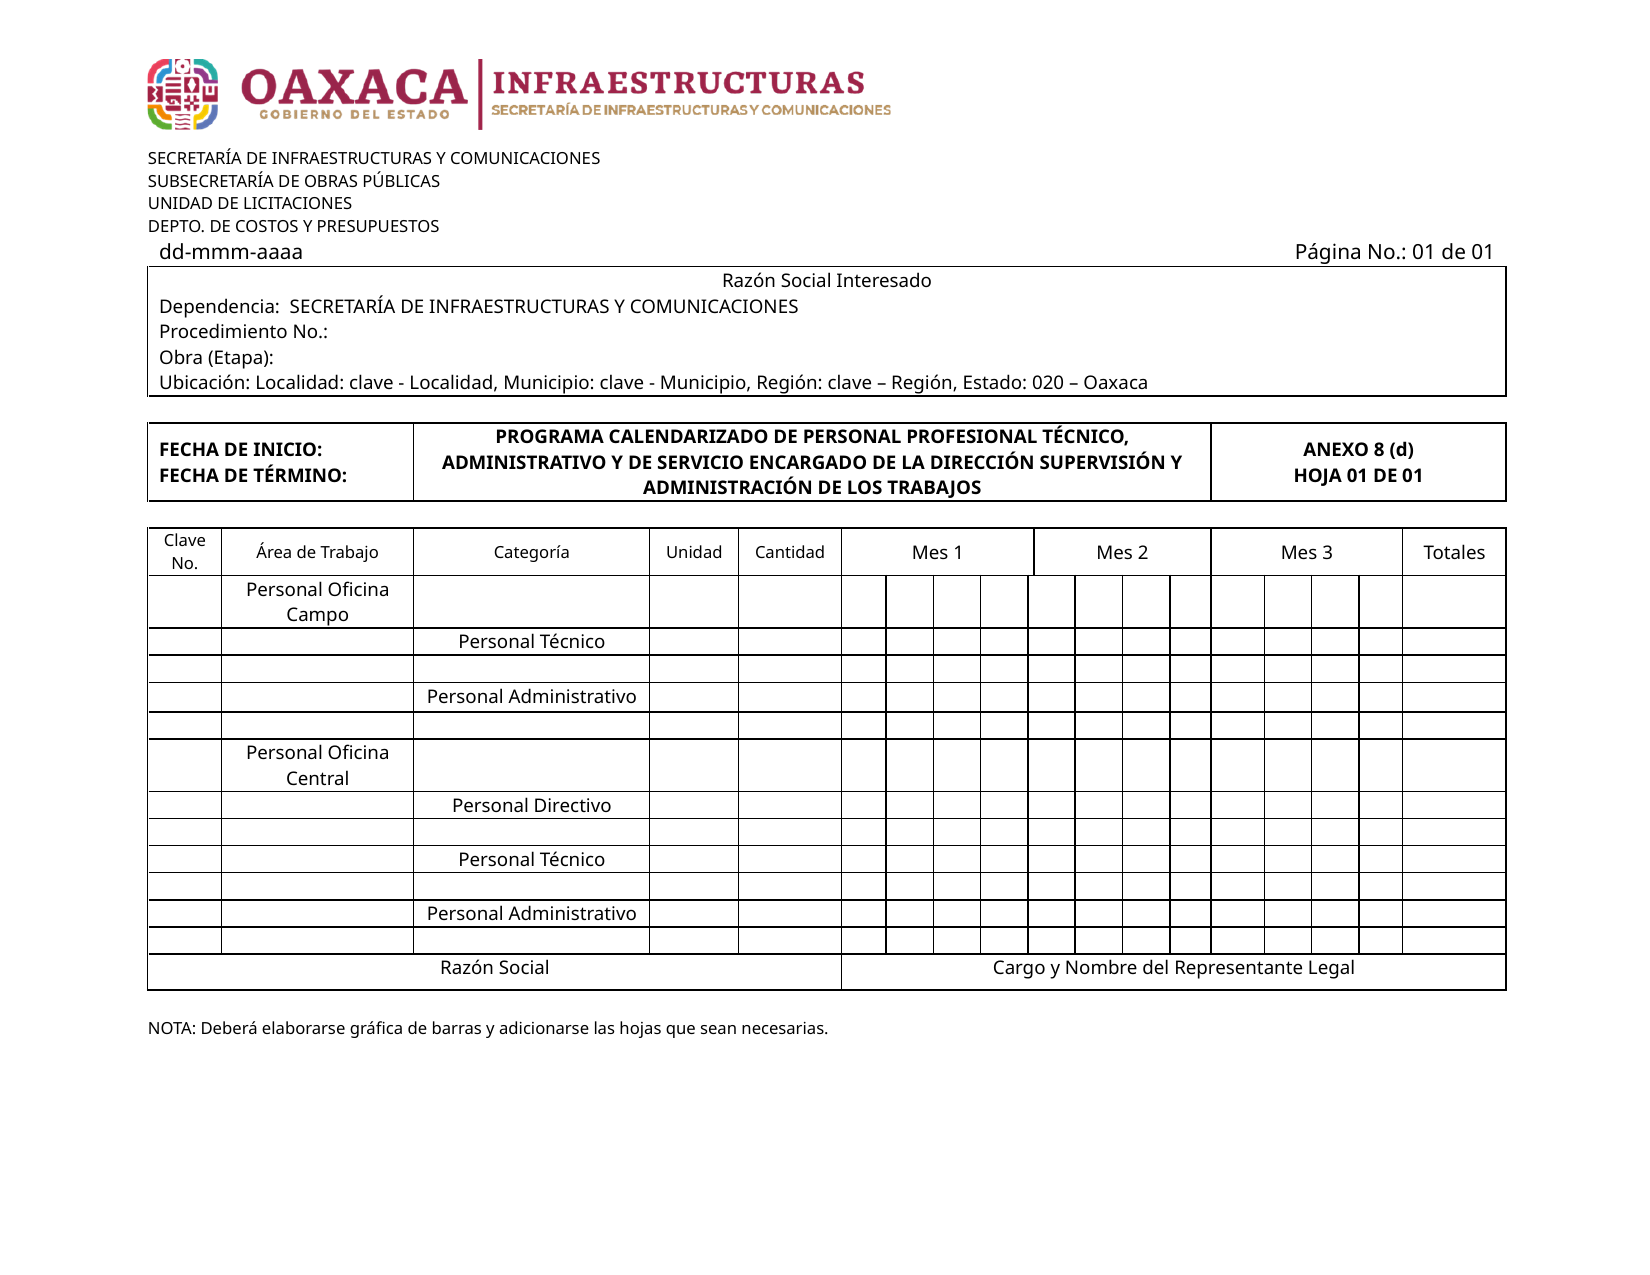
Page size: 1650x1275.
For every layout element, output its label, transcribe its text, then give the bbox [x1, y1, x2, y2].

table_cell [842, 576, 885, 627]
table_cell [1212, 792, 1264, 818]
table_cell [1403, 502, 1506, 527]
table_cell [1029, 846, 1074, 872]
table_cell [1312, 713, 1358, 738]
table_cell [1360, 873, 1402, 899]
table_cell [1360, 792, 1402, 818]
table_cell Cantidad [739, 529, 841, 574]
table_cell [739, 928, 841, 953]
table_cell [148, 739, 221, 791]
table_cell [1076, 819, 1122, 845]
table_cell [739, 656, 841, 681]
table_cell Mes 3 [1212, 529, 1402, 574]
table_cell [739, 846, 841, 872]
table_cell [1076, 901, 1122, 926]
table_cell [1212, 740, 1264, 791]
table_cell [148, 628, 221, 654]
table_cell [1265, 873, 1311, 899]
table_cell [1265, 576, 1311, 627]
table_cell [1076, 792, 1122, 818]
table_cell Área de Trabajo [222, 529, 413, 574]
table_cell [739, 629, 841, 654]
table_cell [981, 740, 1027, 791]
table_cell [414, 397, 1211, 422]
table_cell [1211, 397, 1403, 422]
table_cell Unidad [650, 529, 738, 574]
table_cell [934, 683, 980, 711]
text NOTA: Deberá elaborarse gráfica de barras y adicionarse las hojas que sean necesarias. [148, 1016, 1532, 1039]
table_cell [1029, 713, 1074, 738]
table_cell [1123, 901, 1169, 926]
table_cell [650, 683, 738, 711]
table_cell [1029, 792, 1074, 818]
table_cell [148, 792, 221, 818]
table_cell [1029, 629, 1074, 654]
table_cell Personal Técnico [414, 846, 649, 872]
table_cell [1403, 819, 1505, 845]
table_cell [1029, 683, 1074, 711]
table_cell [1312, 901, 1358, 926]
table_header dd-mmm-aaaa [148, 238, 827, 266]
table_cell [738, 502, 842, 527]
table_cell [1403, 713, 1505, 738]
table_cell [1212, 928, 1264, 953]
table_cell [1360, 740, 1402, 791]
table_cell [887, 846, 933, 872]
table_cell [1403, 629, 1505, 654]
table_cell [981, 683, 1027, 711]
table_cell [1312, 576, 1358, 627]
table_cell [1171, 683, 1210, 711]
table_cell [148, 576, 221, 627]
table_cell [222, 873, 413, 899]
table_cell [222, 928, 413, 953]
table_cell Personal Administrativo [414, 683, 649, 711]
table_cell [650, 792, 738, 818]
table_cell Personal Oficina Campo [222, 576, 413, 627]
table_cell [739, 713, 841, 738]
table_cell [148, 683, 221, 711]
table_cell [1403, 397, 1506, 422]
table_cell [1076, 846, 1122, 872]
table_cell [650, 819, 738, 845]
table_cell [414, 576, 649, 627]
table_cell [842, 819, 885, 845]
table_cell [981, 656, 1027, 681]
table_cell [148, 712, 221, 738]
table_cell [1211, 502, 1403, 527]
table_cell [1029, 576, 1074, 627]
table_cell [1360, 713, 1402, 738]
table_cell [934, 819, 980, 845]
table_cell [1360, 576, 1402, 627]
table_cell [650, 656, 738, 681]
table_cell PROGRAMA CALENDARIZADO DE PERSONAL PROFESIONAL TÉCNICO, ADMINISTRATIVO Y DE SERVICIO ENCARGADO DE LA DIRECCIÓN SUPERVISIÓN Y ADMINISTRACIÓN DE LOS TRABAJOS [414, 424, 1210, 500]
table_cell [981, 576, 1027, 627]
table_cell [148, 900, 221, 926]
table_cell Clave No. [148, 528, 221, 574]
table_cell [981, 873, 1027, 899]
table_cell [1123, 792, 1169, 818]
table_cell [887, 873, 933, 899]
table_cell [981, 846, 1027, 872]
table_cell [934, 901, 980, 926]
table_cell [1076, 928, 1122, 953]
table_cell [934, 873, 980, 899]
table_cell [414, 873, 649, 899]
table_cell [222, 502, 413, 527]
table_cell Personal Directivo [414, 792, 649, 818]
table_cell Personal Administrativo [414, 901, 649, 926]
table_cell [739, 873, 841, 899]
table_cell [887, 740, 933, 791]
table_cell [1265, 683, 1311, 711]
table_cell Totales [1403, 529, 1505, 574]
table_cell [842, 656, 885, 681]
table_cell [1123, 740, 1169, 791]
table_cell [1360, 656, 1402, 681]
table_cell [739, 819, 841, 845]
table_cell [1212, 713, 1264, 738]
table_cell [1212, 576, 1264, 627]
table_cell [1403, 846, 1505, 872]
table_cell [1076, 713, 1122, 738]
table_cell [1076, 873, 1122, 899]
table_cell [739, 792, 841, 818]
table_cell [934, 846, 980, 872]
table_cell [1212, 901, 1264, 926]
table_cell [1029, 873, 1074, 899]
table_cell Categoría [414, 529, 649, 574]
table_cell [981, 819, 1027, 845]
table_cell [1212, 656, 1264, 681]
table_cell [981, 713, 1027, 738]
table_cell [414, 656, 649, 681]
table_cell [1312, 683, 1358, 711]
table_cell [887, 576, 933, 627]
table_cell [1034, 502, 1211, 527]
table_cell [842, 846, 885, 872]
table_cell [1076, 656, 1122, 681]
table_cell Cargo y Nombre del Representante Legal [842, 955, 1505, 989]
table_cell [981, 792, 1027, 818]
table_cell [148, 873, 221, 899]
table_cell [1076, 576, 1122, 627]
table_cell [739, 740, 841, 791]
table_cell [1403, 792, 1505, 818]
table_cell [148, 655, 221, 681]
table_cell [148, 501, 222, 527]
table_cell [1123, 629, 1169, 654]
table_cell [1312, 740, 1358, 791]
table_cell [842, 683, 885, 711]
table_cell [650, 740, 738, 791]
table_cell Razón Social [148, 954, 841, 989]
table_cell [1171, 656, 1210, 681]
table_cell [1360, 928, 1402, 953]
table_cell [934, 576, 980, 627]
table_cell [1360, 683, 1402, 711]
table_cell [981, 629, 1027, 654]
table_cell [1265, 792, 1311, 818]
table_cell [222, 901, 413, 926]
table_cell [1171, 629, 1210, 654]
table_cell Razón Social Interesado Dependencia: SECRETARÍA DE INFRAESTRUCTURAS Y COMUNICACIONES Procedimiento No.: Obra (Etapa): Ubicación: Localidad: clave - Localidad, Municipio: clave - Municipio, Región: clave – Región, Estado: 020 – Oaxaca [148, 267, 1505, 395]
table_cell [650, 576, 738, 627]
table_cell [887, 901, 933, 926]
table_cell [1212, 873, 1264, 899]
table_cell [842, 792, 885, 818]
table_header Página No.: 01 de 01 [827, 238, 1506, 266]
table_cell [1123, 846, 1169, 872]
table_cell [1403, 656, 1505, 681]
table_cell [414, 740, 649, 791]
table_cell [1171, 740, 1210, 791]
table_cell [414, 713, 649, 738]
table_cell [1360, 846, 1402, 872]
table_cell [1265, 713, 1311, 738]
table_cell [650, 629, 738, 654]
table_cell [1212, 683, 1264, 711]
table_cell [1029, 740, 1074, 791]
table_cell Personal Técnico [414, 629, 649, 654]
table_cell [1029, 901, 1074, 926]
table_cell [739, 901, 841, 926]
table_cell [1265, 629, 1311, 654]
table_cell [1360, 629, 1402, 654]
table_cell [1171, 901, 1210, 926]
table_cell [842, 901, 885, 926]
table_cell [887, 656, 933, 681]
picture [147, 59, 891, 130]
table_cell [934, 740, 980, 791]
table_cell [1171, 713, 1210, 738]
table_cell [1029, 819, 1074, 845]
table_cell Personal Oficina Central [222, 740, 413, 791]
table_cell [148, 927, 221, 953]
table_cell [222, 792, 413, 818]
table_cell [887, 683, 933, 711]
table_cell [934, 792, 980, 818]
table_cell [1171, 819, 1210, 845]
table_cell [1403, 740, 1505, 791]
table_cell [1212, 629, 1264, 654]
table_cell [1265, 901, 1311, 926]
table_cell Mes 1 [842, 529, 1033, 574]
table_cell [842, 629, 885, 654]
table_cell [650, 901, 738, 926]
table_cell [650, 928, 738, 953]
table_cell ANEXO 8 (d) HOJA 01 DE 01 [1212, 424, 1505, 500]
table_cell [1123, 819, 1169, 845]
table_cell [414, 819, 649, 845]
table_cell [1403, 928, 1505, 953]
table_cell [1403, 576, 1505, 627]
table_cell [1029, 928, 1074, 953]
table_cell [739, 576, 841, 627]
table_cell [650, 713, 738, 738]
table_cell [739, 683, 841, 711]
table_cell [1212, 846, 1264, 872]
table_cell [148, 846, 221, 872]
table_cell [1312, 656, 1358, 681]
table_cell [887, 792, 933, 818]
table_cell [887, 713, 933, 738]
table_cell [1360, 901, 1402, 926]
table_cell [148, 396, 413, 422]
table_cell [1123, 656, 1169, 681]
table_cell [1029, 656, 1074, 681]
table_cell [1171, 928, 1210, 953]
table_cell [934, 656, 980, 681]
table_cell [222, 683, 413, 711]
table_cell [1076, 740, 1122, 791]
table_cell [414, 502, 650, 527]
table_cell [1076, 683, 1122, 711]
table_cell [1360, 819, 1402, 845]
table_cell [981, 928, 1027, 953]
table_cell [934, 928, 980, 953]
table_cell [650, 846, 738, 872]
table_cell [842, 502, 1034, 527]
table_cell [650, 873, 738, 899]
table_cell [1171, 873, 1210, 899]
table_cell [887, 928, 933, 953]
table_cell [1265, 846, 1311, 872]
table_cell [222, 656, 413, 681]
table_cell [1265, 819, 1311, 845]
table_cell [414, 928, 649, 953]
table_cell [1312, 792, 1358, 818]
table_cell [1403, 873, 1505, 899]
table_cell FECHA DE INICIO: FECHA DE TÉRMINO: [148, 423, 413, 500]
table_cell [1265, 928, 1311, 953]
table_cell [1312, 629, 1358, 654]
table_cell [1312, 819, 1358, 845]
table_cell [222, 713, 413, 738]
table_cell [222, 819, 413, 845]
table_cell [887, 819, 933, 845]
table_cell [1265, 656, 1311, 681]
table_cell [1123, 928, 1169, 953]
table_cell [934, 713, 980, 738]
table_cell [1123, 683, 1169, 711]
table_cell [1171, 576, 1210, 627]
table_cell [650, 502, 738, 527]
table_cell [222, 846, 413, 872]
table_cell [934, 629, 980, 654]
table_cell [1312, 928, 1358, 953]
table_cell [1123, 873, 1169, 899]
table_cell [1076, 629, 1122, 654]
table_cell Mes 2 [1035, 529, 1210, 574]
table_cell [1123, 713, 1169, 738]
table_cell [842, 740, 885, 791]
table_cell [148, 819, 221, 845]
table_cell [1312, 873, 1358, 899]
table_cell [887, 629, 933, 654]
table_cell [1212, 819, 1264, 845]
table_cell [981, 901, 1027, 926]
table_cell [1171, 792, 1210, 818]
table_cell [842, 928, 885, 953]
table_cell [222, 629, 413, 654]
table_cell [1403, 901, 1505, 926]
table_cell [842, 713, 885, 738]
table_cell [1312, 846, 1358, 872]
table_cell [1265, 740, 1311, 791]
table_cell [1403, 683, 1505, 711]
table_cell [1123, 576, 1169, 627]
table_cell [842, 873, 885, 899]
table_cell [1171, 846, 1210, 872]
